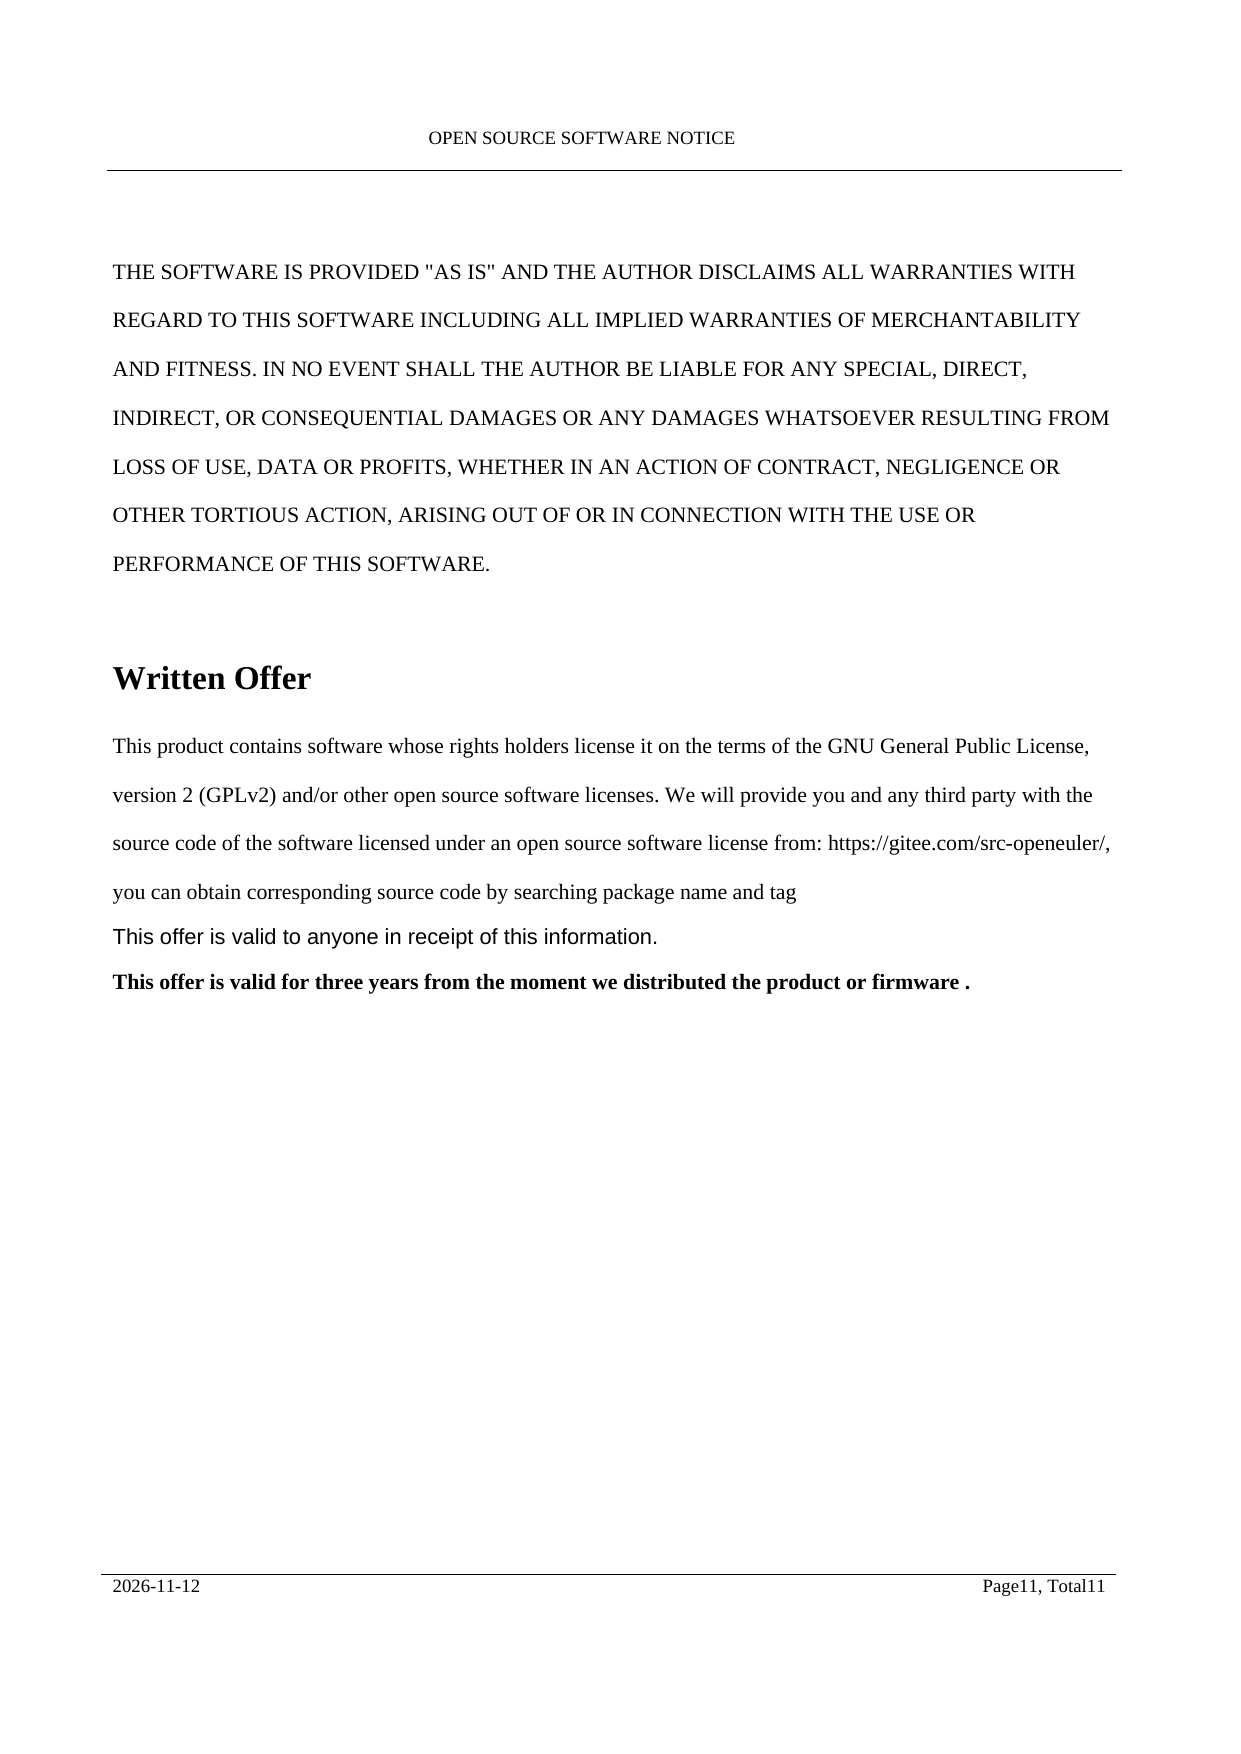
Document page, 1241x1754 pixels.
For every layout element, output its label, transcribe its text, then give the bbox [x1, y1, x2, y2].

text Written Offer [112, 645, 1128, 710]
text This product contains software whose rights holders license it on the terms of the GNU General Public License, version 2 (GPLv2) and/or other open source software licenses. We will provide you and any third party with the source code of the software licensed under an open source software license from: https://gitee.com/src-openeuler/, you can obtain corresponding source code by searching package name and tag [112, 729, 1128, 908]
text This offer is valid for three years from the moment we distributed the product or firmware . [112, 966, 1128, 998]
text This offer is valid to anyone in receipt of this information. [112, 921, 1128, 953]
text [112, 206, 1128, 629]
